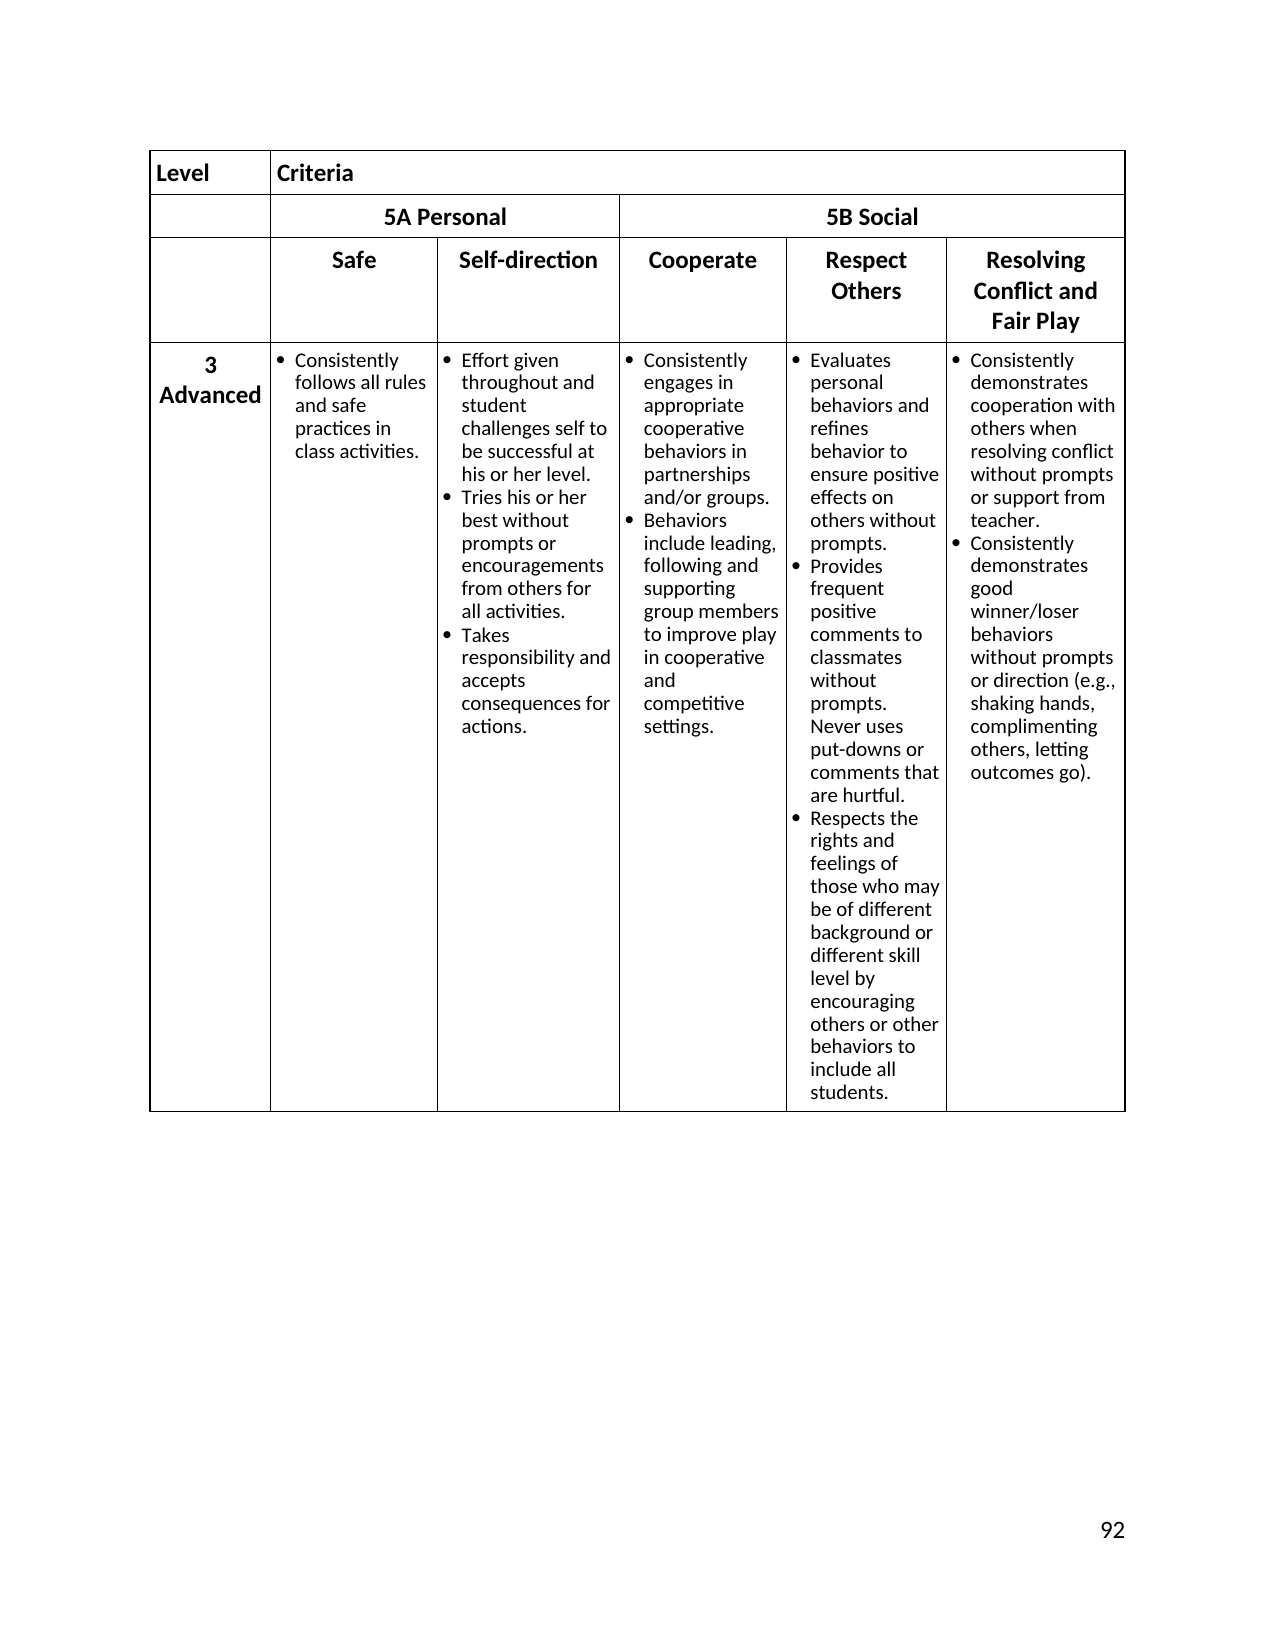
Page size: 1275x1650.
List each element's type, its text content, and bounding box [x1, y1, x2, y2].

table_cell 5A Personal [271, 195, 619, 237]
table_cell Effort given throughout and student challenges self to be successful at his or her level. Tries his or her best without prompts or encouragements from others for all activities. Takes responsibility and accepts consequences for actions. [438, 343, 619, 1111]
table_cell Consistently engages in appropriate cooperative behaviors in partnerships and/or groups. Behaviors include leading, following and supporting group members to improve play in cooperative and competitive settings. [620, 343, 786, 1111]
table_cell Self-direction [438, 238, 619, 342]
table_cell [151, 238, 270, 342]
table_cell Resolving Conflict and Fair Play [947, 238, 1124, 342]
table_header Criteria [271, 151, 1124, 194]
table_cell Respect Others [787, 238, 946, 342]
table_cell Evaluates personal behaviors and refines behavior to ensure positive effects on others without prompts. Provides frequent positive comments to classmates without prompts. Never uses put-downs or comments that are hurtful. Respects the rights and feelings of those who may be of different background or different skill level by encouraging others or other behaviors to include all students. [787, 343, 946, 1111]
table_cell Safe [271, 238, 437, 342]
table_cell Consistently follows all rules and safe practices in class activities. [271, 343, 437, 1111]
table_cell 3 Advanced [151, 343, 270, 1111]
table_cell Consistently demonstrates cooperation with others when resolving conflict without prompts or support from teacher. Consistently demonstrates good winner/loser behaviors without prompts or direction (e.g., shaking hands, complimenting others, letting outcomes go). [947, 343, 1124, 1111]
table_cell [151, 195, 270, 237]
table_cell 5B Social [620, 195, 1124, 237]
table_cell Cooperate [620, 238, 786, 342]
table_header Level [151, 151, 270, 194]
